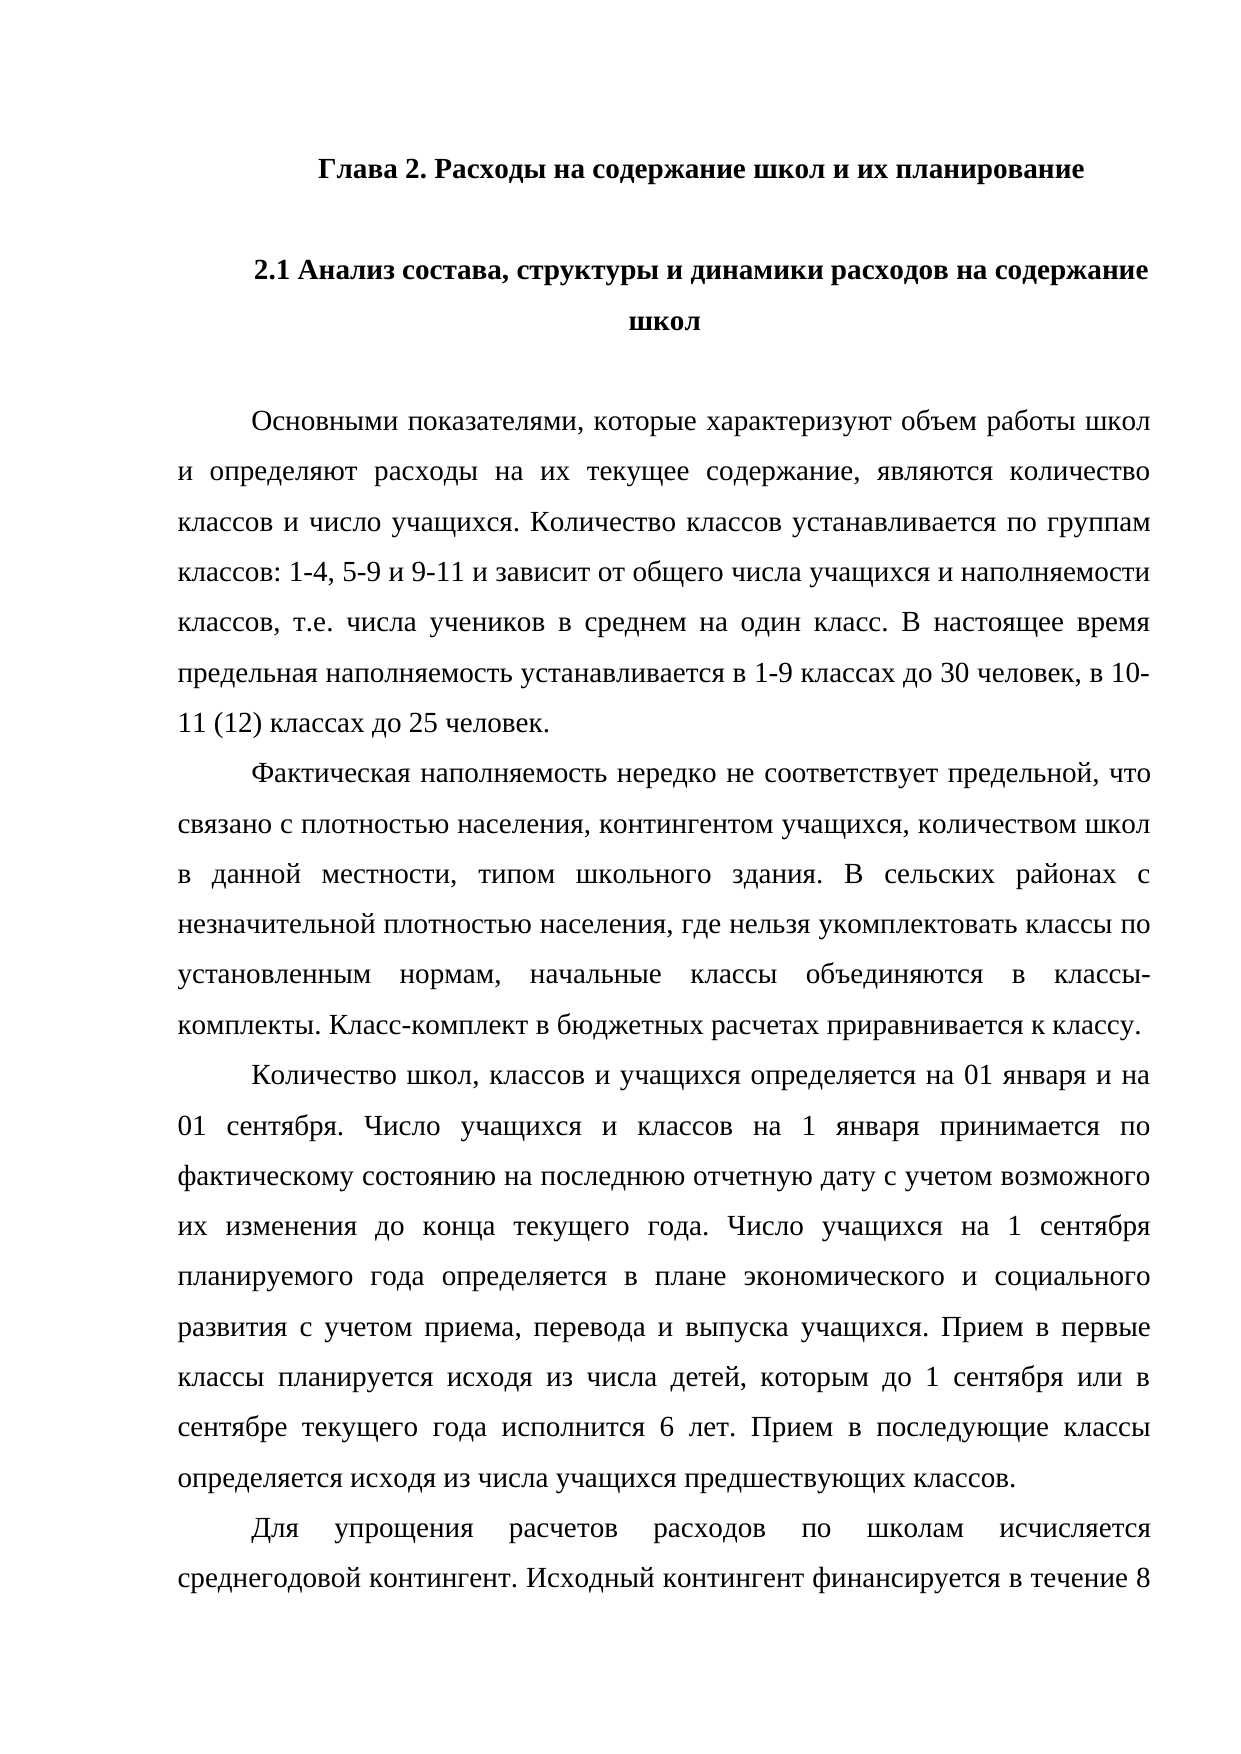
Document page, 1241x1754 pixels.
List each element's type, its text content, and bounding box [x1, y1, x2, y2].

text Количество школ, классов и учащихся определяется на 01 января и на 01 сентября. Число учащихся и классов на 1 января принимается по фактическому состоянию на последнюю отчетную дату с учетом возможного их изменения до конца текущего года. Число учащихся на 1 сентября планируемого года определяется в плане экономического и социального развития с учетом приема, перевода и выпуска учащихся. Прием в первые классы планируется исходя из числа детей, которым до 1 сентября или в сентябре текущего года исполнится 6 лет. Прием в последующие классы определяется исходя из числа учащихся предшествующих классов. [177, 1057, 1152, 1493]
text Основными показателями, которые характеризуют объем работы школ и определяют расходы на их текущее содержание, являются количество классов и число учащихся. Количество классов устанавливается по группам классов: 1-4, 5-9 и 9-11 и зависит от общего числа учащихся и наполняемости классов, т.е. числа учеников в среднем на один класс. В настоящее время предельная наполняемость устанавливается в 1-9 классах до 30 человек, в 10-11 (12) классах до 25 человек. [177, 403, 1152, 739]
text Глава 2. Расходы на содержание школ и их планирование [177, 152, 1152, 185]
text 2.1 Анализ состава, структуры и динамики расходов на содержание школ [177, 252, 1152, 336]
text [177, 1510, 1152, 1594]
text Фактическая наполняемость нередко не соответствует предельной, что связано с плотностью населения, контингентом учащихся, количеством школ в данной местности, типом школьного здания. В сельских районах с незначительной плотностью населения, где нельзя укомплектовать классы по установленным нормам, начальные классы объединяются в классы-комплекты. Класс-комплект в бюджетных расчетах приравнивается к классу. [177, 755, 1152, 1041]
